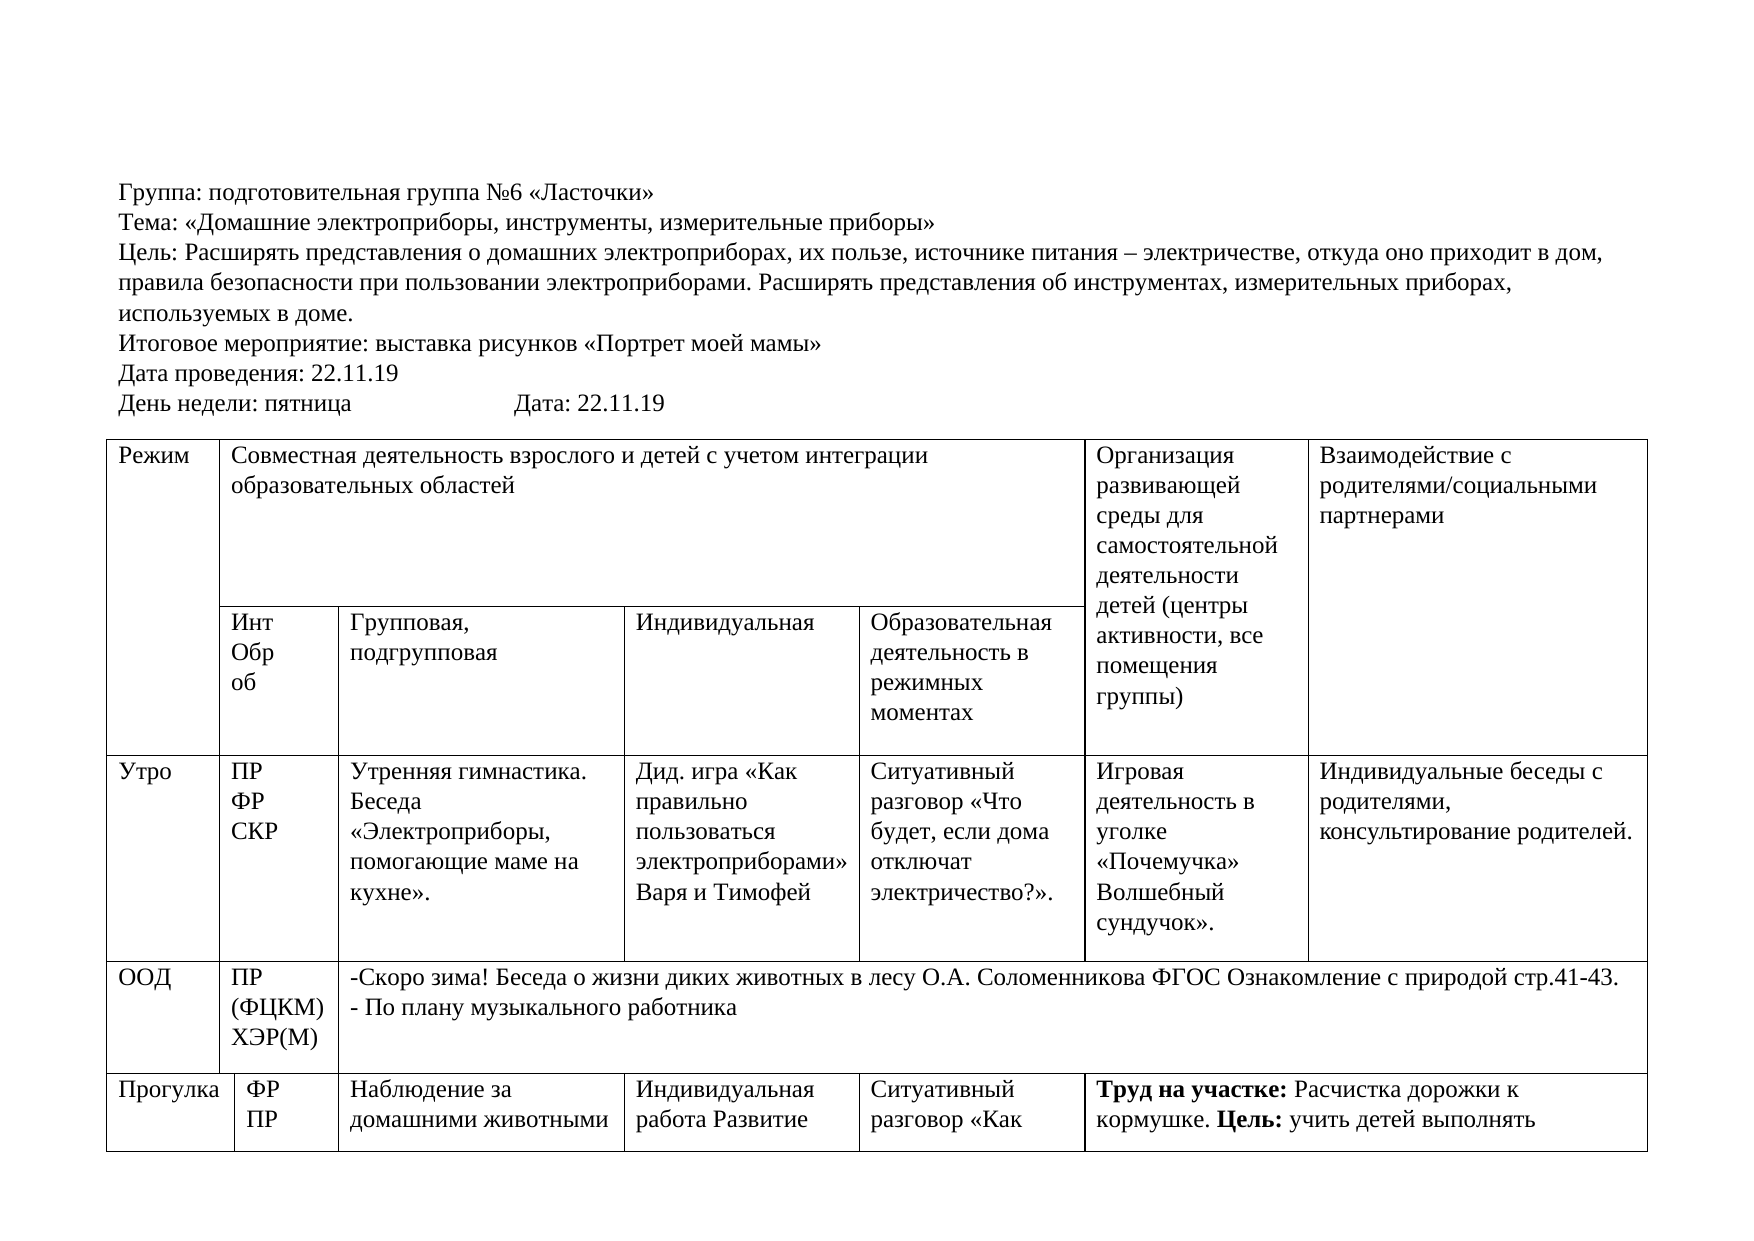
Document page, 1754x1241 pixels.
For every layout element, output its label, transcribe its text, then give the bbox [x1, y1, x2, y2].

text Тема: «Домашние электроприборы, инструменты, измерительные приборы» [118, 207, 1636, 236]
table_cell Инт Обр об [220, 607, 338, 755]
table_cell ПР (ФЦКМ) ХЭР(М) [220, 962, 338, 1073]
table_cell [339, 1074, 624, 1151]
table_cell Ситуативный разговор «Что будет, если дома отключат электричество?». [860, 756, 1084, 961]
text Итоговое мероприятие: выставка рисунков «Портрет моей мамы» [118, 328, 1636, 356]
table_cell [860, 1074, 1084, 1151]
text День недели: пятница Дата: 22.11.19 [118, 388, 1636, 417]
table_cell Групповая, подгрупповая [339, 607, 624, 755]
table_header Режим [107, 440, 219, 755]
table_cell Дид. игра «Как правильно пользоваться электроприборами» Варя и Тимофей [625, 756, 859, 961]
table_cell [625, 1074, 859, 1151]
table_header Совместная деятельность взрослого и детей с учетом интеграции образовательных областей [220, 440, 1084, 606]
table_cell Утренняя гимнастика. Беседа «Электроприборы, помогающие маме на кухне». [339, 756, 624, 961]
text Группа: подготовительная группа №6 «Ласточки» [118, 177, 1636, 206]
table_cell Индивидуальная [625, 607, 859, 755]
table_cell Индивидуальные беседы с родителями, консультирование родителей. [1309, 756, 1647, 961]
table_cell ООД [107, 962, 219, 1073]
text Цель: Расширять представления о домашних электроприборах, их пользе, источнике питания – электричестве, откуда оно приходит в дом, правила безопасности при пользовании электроприборами. Расширять представления об инструментах, измерительных приборах, используемых в доме. [118, 237, 1636, 326]
table_cell Утро [107, 756, 219, 961]
table_cell Образовательная деятельность в режимных моментах [860, 607, 1084, 755]
table_header Взаимодействие с родителями/социальными партнерами [1309, 440, 1647, 755]
table_header Организация развивающей среды для самостоятельной деятельности детей (центры активности, все помещения группы) [1086, 440, 1308, 755]
table_cell ФР ПР СКР [235, 1074, 338, 1151]
text Дата проведения: 22.11.19 [118, 358, 1636, 387]
table_cell Игровая деятельность в уголке «Почемучка» Волшебный сундучок». [1086, 756, 1308, 961]
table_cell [1086, 1074, 1647, 1151]
table_cell -Скоро зима! Беседа о жизни диких животных в лесу О.А. Соломенникова ФГОС Ознакомление с природой стр.41-43. - По плану музыкального работника [339, 962, 1647, 1073]
table_cell ПР ФР СКР [220, 756, 338, 961]
table_cell Прогулка [107, 1074, 234, 1151]
